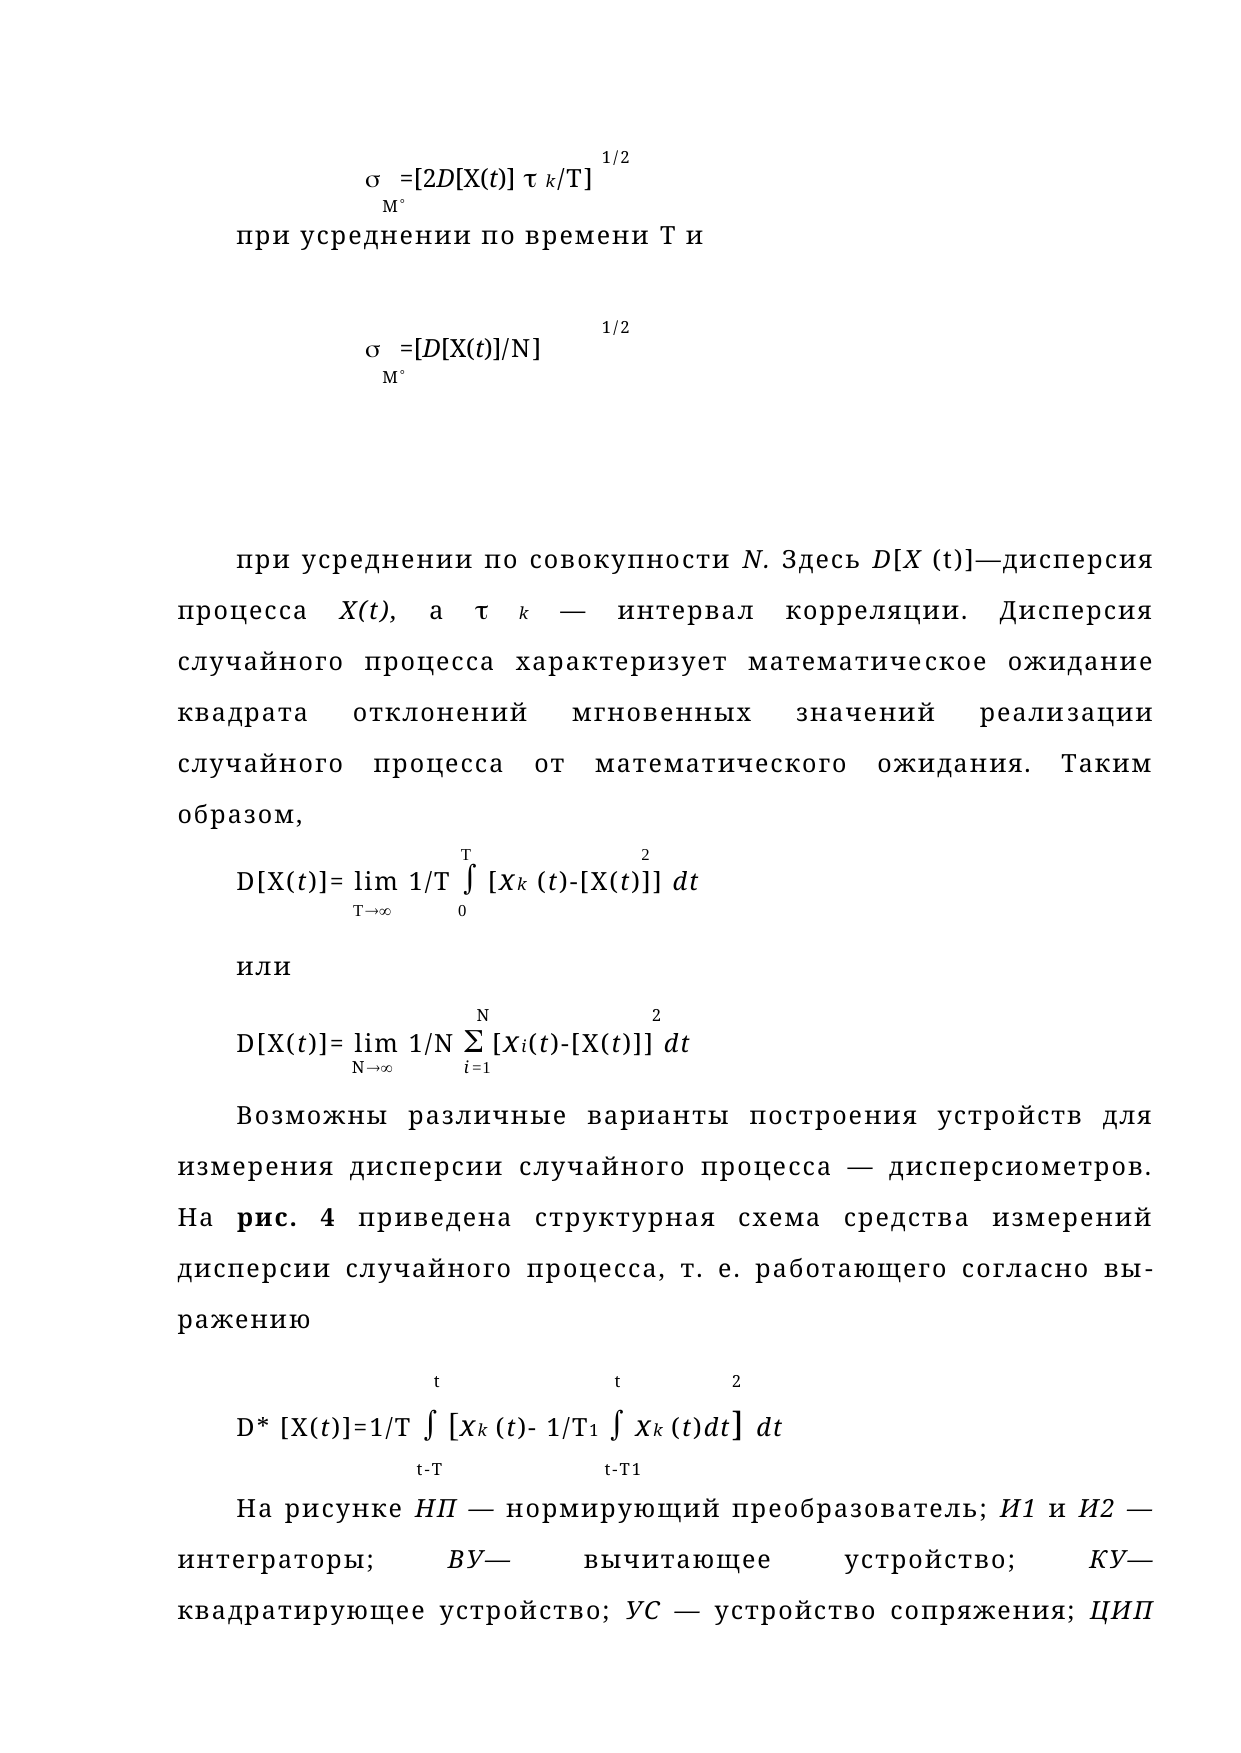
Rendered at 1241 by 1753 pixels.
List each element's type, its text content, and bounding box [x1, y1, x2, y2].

text  =[D[X(t)]/N] [177, 337, 1152, 363]
text T 2 [177, 847, 1152, 864]
text D* [X(t)]=1/T  [xk (t)- 1/T1  xk (t)dt] dt [177, 1418, 1152, 1441]
text D[X(t)]= lim 1/N  [xi(t)-[X(t)]] dt [177, 1027, 1152, 1059]
text при усреднении по времени T и [177, 218, 1152, 252]
text N i=1 [177, 1059, 1152, 1077]
text  =[2D[X(t)]  k/T] [177, 167, 1152, 192]
text Возможны различные варианты построения устройств для измерения дисперсии случайного процесса — дисперсиометров. На рис. 4 приведена структурная схема средства измерений дисперсии случайного процесса, т. е. работающего согласно выражению [177, 1098, 1152, 1336]
text t-T t-T1 [177, 1461, 1152, 1478]
text 1/2 [177, 320, 1152, 337]
text M [177, 363, 1152, 388]
text D[X(t)]= lim 1/T  [xk (t)-[X(t)]] dt [177, 864, 1152, 897]
text или [177, 949, 1152, 983]
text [177, 1491, 1152, 1627]
text при усреднении по совокупности N. Здесь D[X (t)]—дисперсия процесса X(t), а  k — интервал корреляции. Дисперсия случайного процесса характеризует математическое ожидание квадрата отклонений мгновенных значений реализации случайного процесса от математического ожидания. Таким образом, [177, 541, 1152, 831]
text T 0 [177, 897, 1152, 922]
text 1/2 [177, 150, 1152, 167]
text N 2 [177, 1000, 1152, 1027]
text t t 2 [177, 1374, 1152, 1391]
text M [177, 192, 1152, 218]
